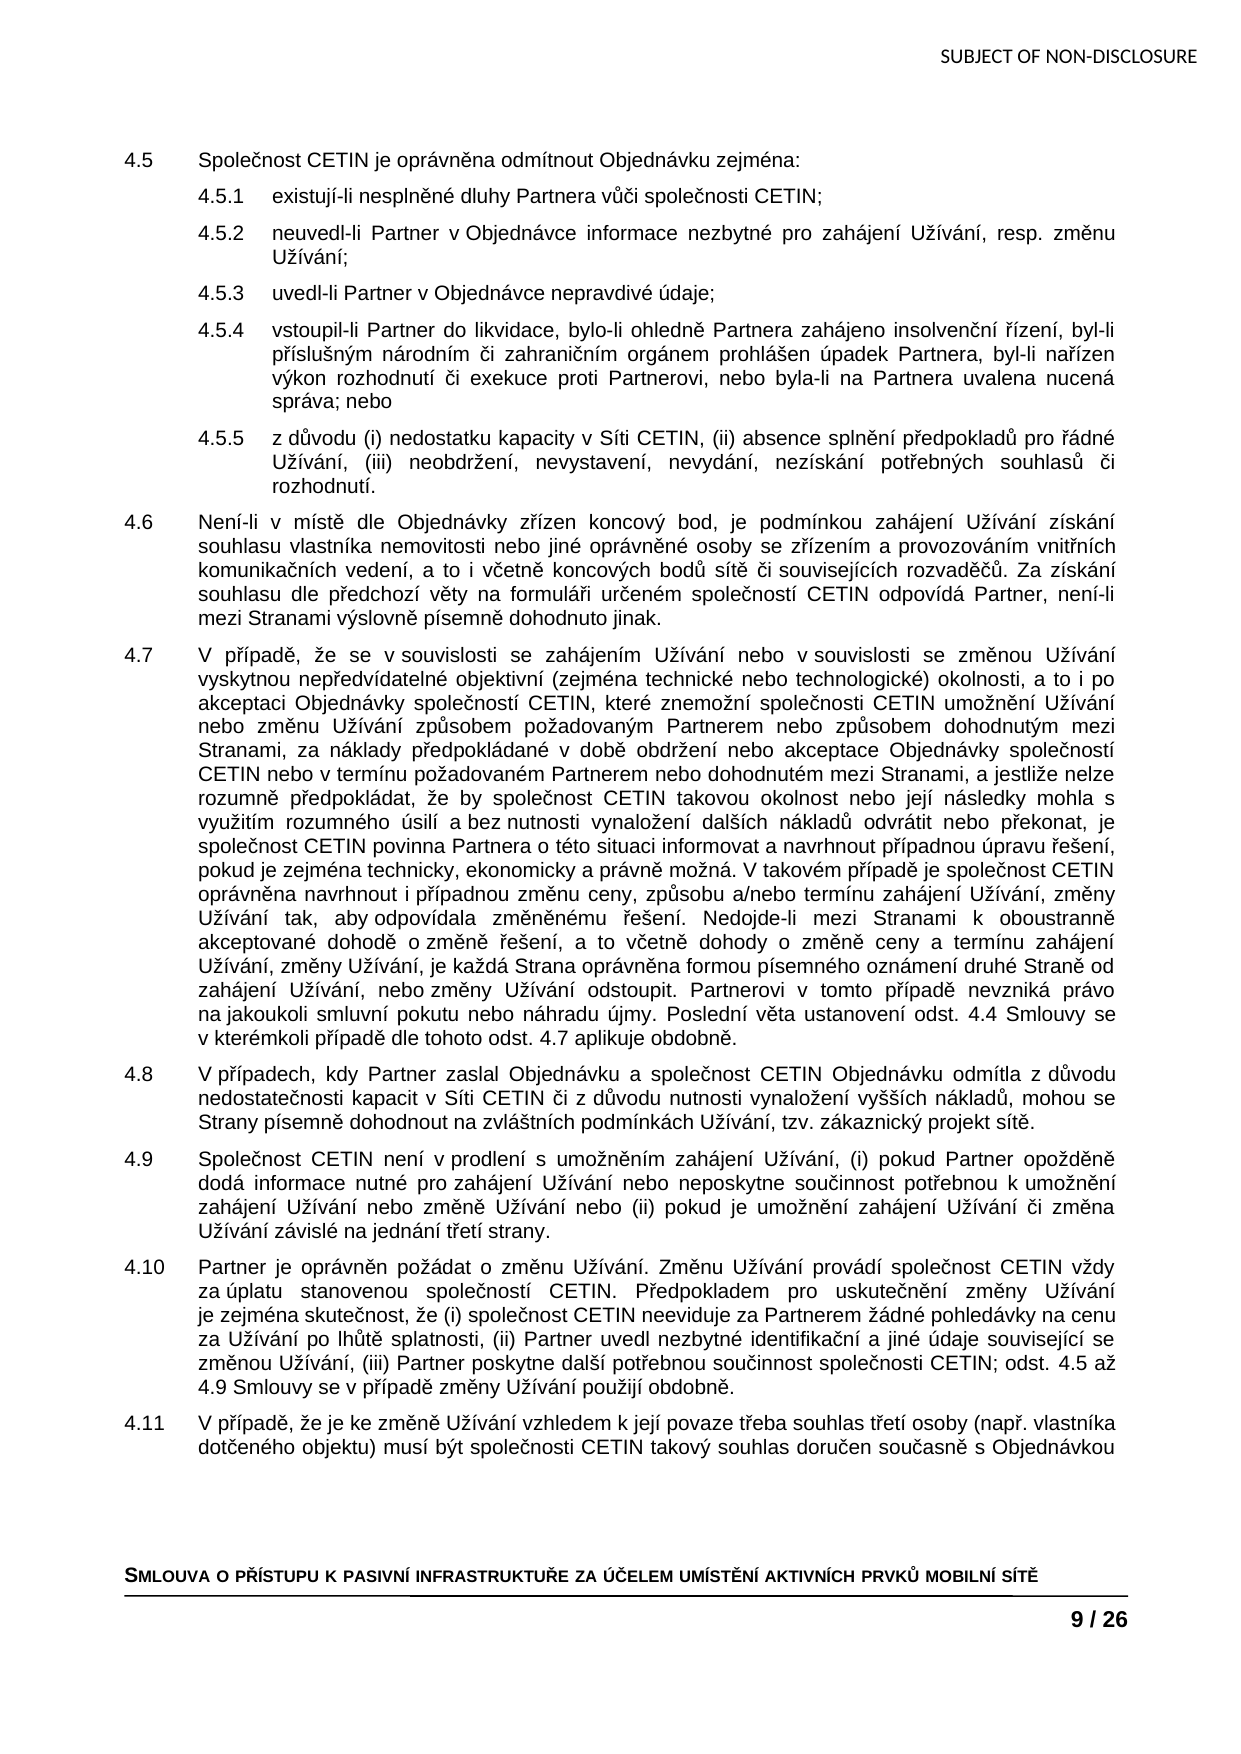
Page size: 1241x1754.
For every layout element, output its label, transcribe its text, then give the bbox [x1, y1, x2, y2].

list z důvodu (i) nedostatku kapacity v Síti CETIN, (ii) absence splnění předpokladů pro řádné Užívání, (iii) neobdržení, nevystavení, nevydání, nezískání potřebných souhlasů či rozhodnutí. [198, 426, 1116, 498]
list existují-li nesplněné dluhy Partnera vůči společnosti CETIN; [198, 184, 1116, 208]
text Společnost CETIN je oprávněna odmítnout Objednávku zejména: [124, 148, 1116, 172]
text V případech, kdy Partner zaslal Objednávku a společnost CETIN Objednávku odmítla z důvodu nedostatečnosti kapacit v Síti CETIN či z důvodu nutnosti vynaložení vyšších nákladů, mohou se Strany písemně dohodnout na zvláštních podmínkách Užívání, tzv. zákaznický projekt sítě. [124, 1062, 1116, 1134]
text V případě, že se v souvislosti se zahájením Užívání nebo v souvislosti se změnou Užívání vyskytnou nepředvídatelné objektivní (zejména technické nebo technologické) okolnosti, a to i po akceptaci Objednávky společností CETIN, které znemožní společnosti CETIN umožnění Užívání nebo změnu Užívání způsobem požadovaným Partnerem nebo způsobem dohodnutým mezi Stranami, za náklady předpokládané v době obdržení nebo akceptace Objednávky společností CETIN nebo v termínu požadovaném Partnerem nebo dohodnutém mezi Stranami, a jestliže nelze rozumně předpokládat, že by společnost CETIN takovou okolnost nebo její následky mohla s využitím rozumného úsilí a bez nutnosti vynaložení dalších nákladů odvrátit nebo překonat, je společnost CETIN povinna Partnera o této situaci informovat a navrhnout případnou úpravu řešení, pokud je zejména technicky, ekonomicky a právně možná. V takovém případě je společnost CETIN oprávněna navrhnout i případnou změnu ceny, způsobu a/nebo termínu zahájení Užívání, změny Užívání tak, aby odpovídala změněnému řešení. Nedojde-li mezi Stranami k oboustranně akceptované dohodě o změně řešení, a to včetně dohody o změně ceny a termínu zahájení Užívání, změny Užívání, je každá Strana oprávněna formou písemného oznámení druhé Straně od zahájení Užívání, nebo změny Užívání odstoupit. Partnerovi v tomto případě nevzniká právo na jakoukoli smluvní pokutu nebo náhradu újmy. Poslední věta ustanovení odst. 4.4 Smlouvy se v kterémkoli případě dle tohoto odst. 4.7 aplikuje obdobně. [124, 642, 1116, 1050]
text Není-li v místě dle Objednávky zřízen koncový bod, je podmínkou zahájení Užívání získání souhlasu vlastníka nemovitosti nebo jiné oprávněné osoby se zřízením a provozováním vnitřních komunikačních vedení, a to i včetně koncových bodů sítě či souvisejících rozvaděčů. Za získání souhlasu dle předchozí věty na formuláři určeném společností CETIN odpovídá Partner, není-li mezi Stranami výslovně písemně dohodnuto jinak. [124, 510, 1116, 630]
list vstoupil-li Partner do likvidace, bylo-li ohledně Partnera zahájeno insolvenční řízení, byl-li příslušným národním či zahraničním orgánem prohlášen úpadek Partnera, byl-li nařízen výkon rozhodnutí či exekuce proti Partnerovi, nebo byla-li na Partnera uvalena nucená správa; nebo [198, 317, 1116, 413]
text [124, 1411, 1116, 1459]
list neuvedl-li Partner v Objednávce informace nezbytné pro zahájení Užívání, resp. změnu Užívání; [198, 221, 1116, 268]
text Společnost CETIN není v prodlení s umožněním zahájení Užívání, (i) pokud Partner opožděně dodá informace nutné pro zahájení Užívání nebo neposkytne součinnost potřebnou k umožnění zahájení Užívání nebo změně Užívání nebo (ii) pokud je umožnění zahájení Užívání či změna Užívání závislé na jednání třetí strany. [124, 1147, 1116, 1242]
text Partner je oprávněn požádat o změnu Užívání. Změnu Užívání provádí společnost CETIN vždy za úplatu stanovenou společností CETIN. Předpokladem pro uskutečnění změny Užívání je zejména skutečnost, že (i) společnost CETIN neeviduje za Partnerem žádné pohledávky na cenu za Užívání po lhůtě splatnosti, (ii) Partner uvedl nezbytné identifikační a jiné údaje související se změnou Užívání, (iii) Partner poskytne další potřebnou součinnost společnosti CETIN; odst. 4.5 až 4.9 Smlouvy se v případě změny Užívání použijí obdobně. [124, 1255, 1116, 1399]
list uvedl-li Partner v Objednávce nepravdivé údaje; [198, 281, 1116, 305]
